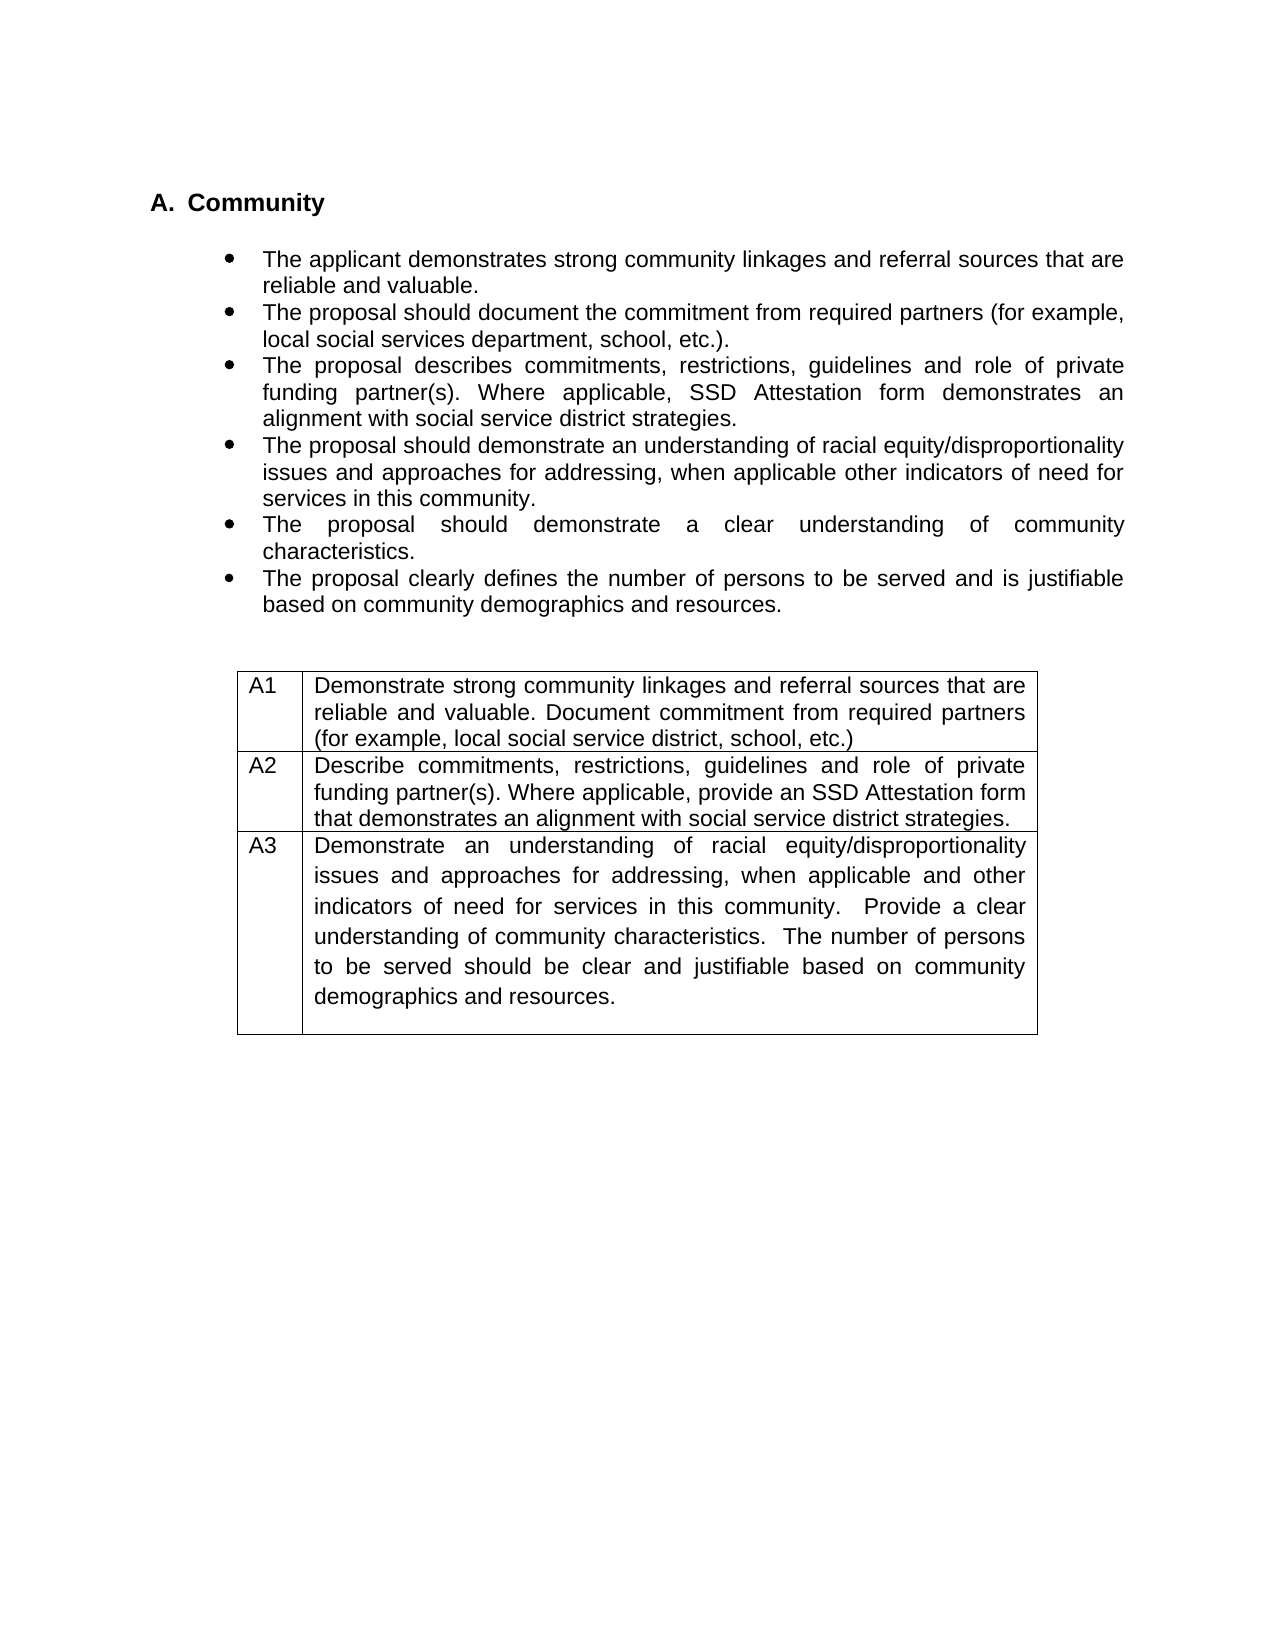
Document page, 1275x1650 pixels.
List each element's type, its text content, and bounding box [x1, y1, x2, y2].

list The applicant demonstrates strong community linkages and referral sources that are reliable and valuable. [225, 246, 1125, 299]
table_header A1 [238, 672, 302, 751]
table_cell Describe commitments, restrictions, guidelines and role of private funding partner(s). Where applicable, provide an SSD Attestation form that demonstrates an alignment with social service district strategies. [303, 752, 1037, 831]
list Community [150, 188, 1125, 217]
list The proposal clearly defines the number of persons to be served and is justifiable based on community demographics and resources. [225, 564, 1125, 617]
table_cell A3 [238, 832, 302, 1034]
list The proposal describes commitments, restrictions, guidelines and role of private funding partner(s). Where applicable, SSD Attestation form demonstrates an alignment with social service district strategies. [225, 352, 1125, 432]
table_cell A2 [238, 752, 302, 831]
list The proposal should demonstrate a clear understanding of community characteristics. [225, 511, 1125, 564]
table_cell Demonstrate an understanding of racial equity/disproportionality issues and approaches for addressing, when applicable and other indicators of need for services in this community. Provide a clear understanding of community characteristics. The number of persons to be served should be clear and justifiable based on community demographics and resources. [303, 832, 1037, 1034]
list The proposal should demonstrate an understanding of racial equity/disproportionality issues and approaches for addressing, when applicable other indicators of need for services in this community. [225, 432, 1125, 511]
list The proposal should document the commitment from required partners (for example, local social services department, school, etc.). [225, 299, 1125, 352]
table_header Demonstrate strong community linkages and referral sources that are reliable and valuable. Document commitment from required partners (for example, local social service district, school, etc.) [303, 672, 1037, 751]
